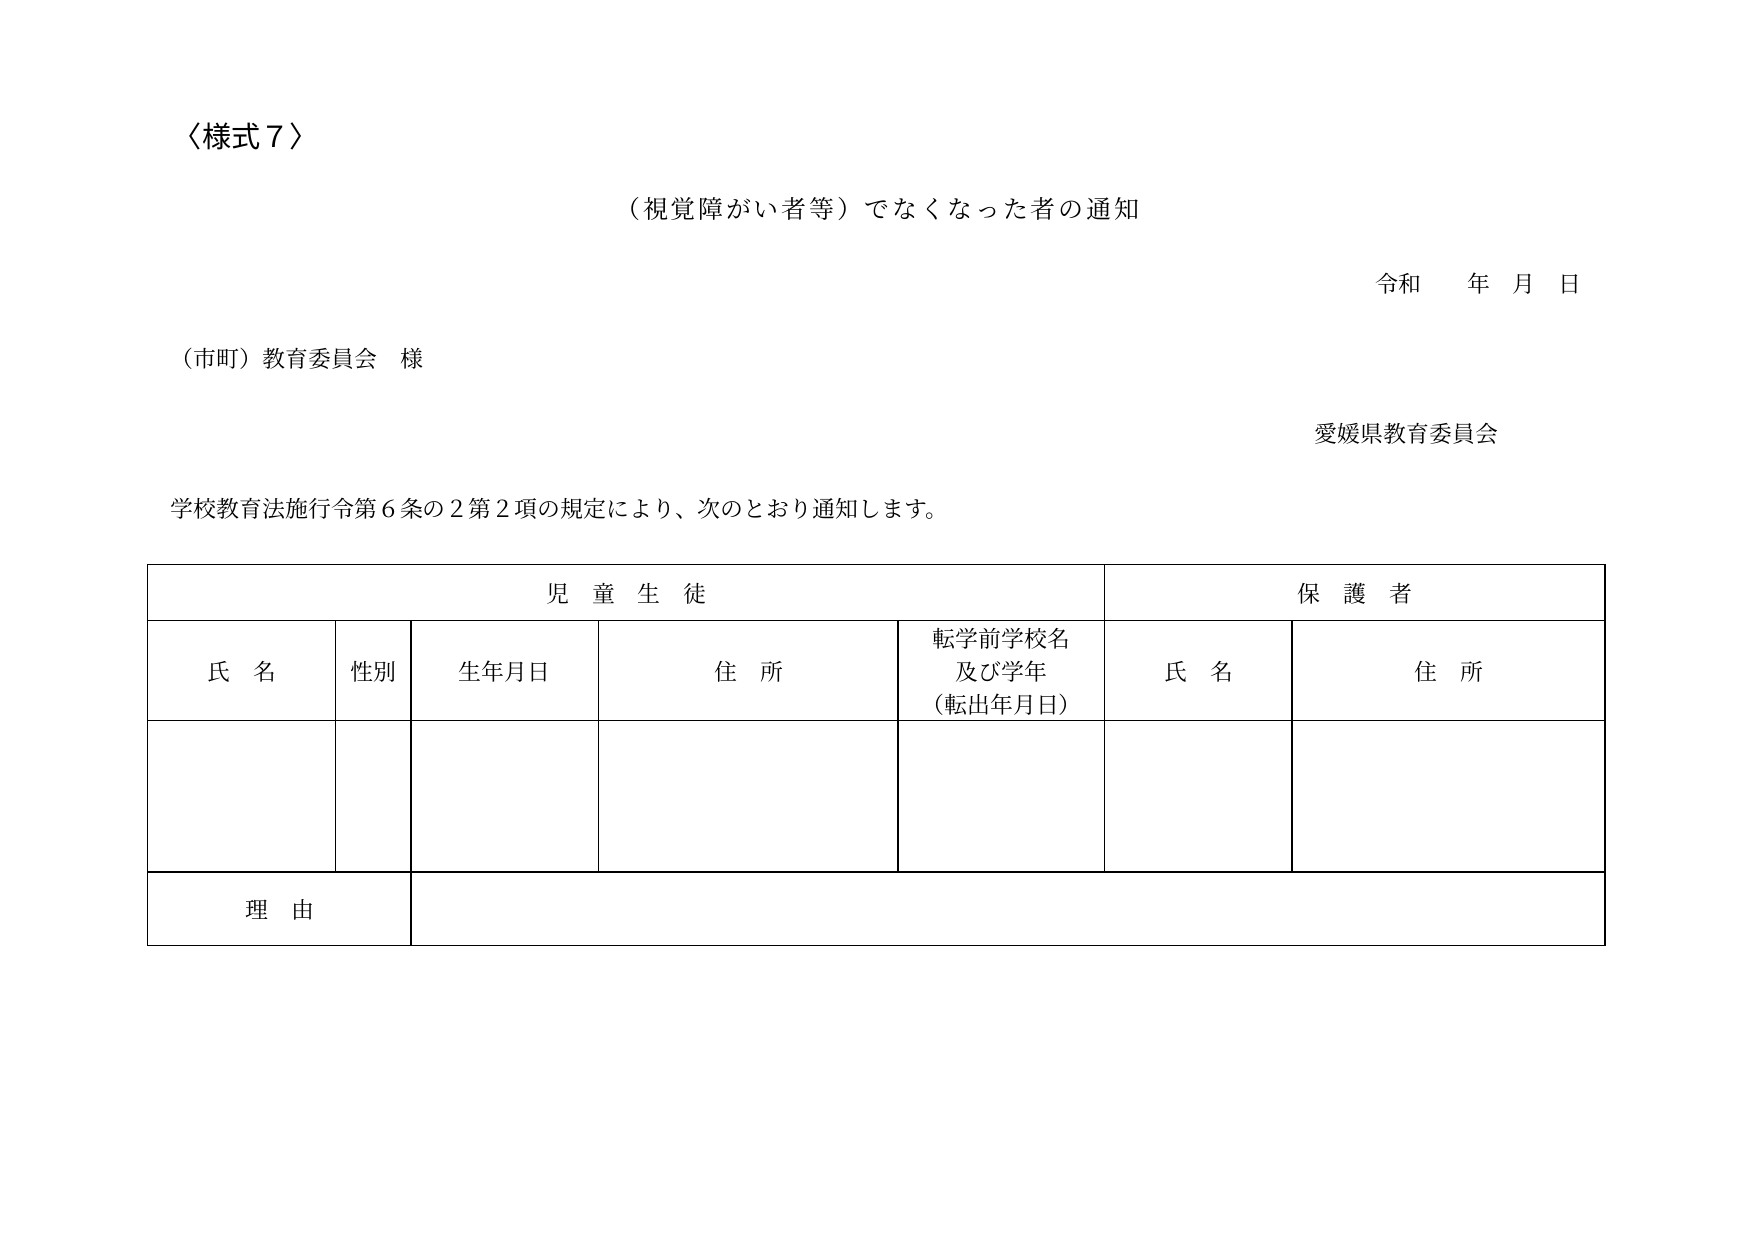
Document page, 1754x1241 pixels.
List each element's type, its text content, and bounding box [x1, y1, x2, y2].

text （視覚障がい者等）でなくなった者の通知 [148, 189, 1606, 226]
table_cell [412, 873, 1604, 945]
text 愛媛県教育委員会 [148, 414, 1610, 451]
table_cell [412, 721, 598, 871]
text 学校教育法施行令第６条の２第２項の規定により、次のとおり通知します。 [148, 489, 1606, 526]
table_cell 氏 名 [148, 621, 335, 720]
table_header 児 童 生 徒 [148, 565, 1104, 620]
table_cell [899, 721, 1104, 871]
table_cell [1105, 721, 1291, 871]
table_cell [336, 721, 410, 871]
table_cell 住 所 [599, 621, 897, 720]
table_cell 性別 [336, 621, 410, 720]
table_cell [1293, 721, 1604, 871]
table_cell 生年月日 [412, 621, 598, 720]
table_cell 住 所 [1293, 621, 1604, 720]
table_cell [599, 721, 897, 871]
text （市町）教育委員会 様 [148, 339, 1606, 376]
text 令和 年 月 日 [148, 264, 1581, 301]
table_cell 転学前学校名 及び学年 （転出年月日） [899, 621, 1104, 720]
table_cell 氏 名 [1105, 621, 1291, 720]
table_cell [148, 721, 335, 871]
table_cell 理 由 [148, 873, 410, 945]
table_header 保 護 者 [1105, 565, 1604, 620]
